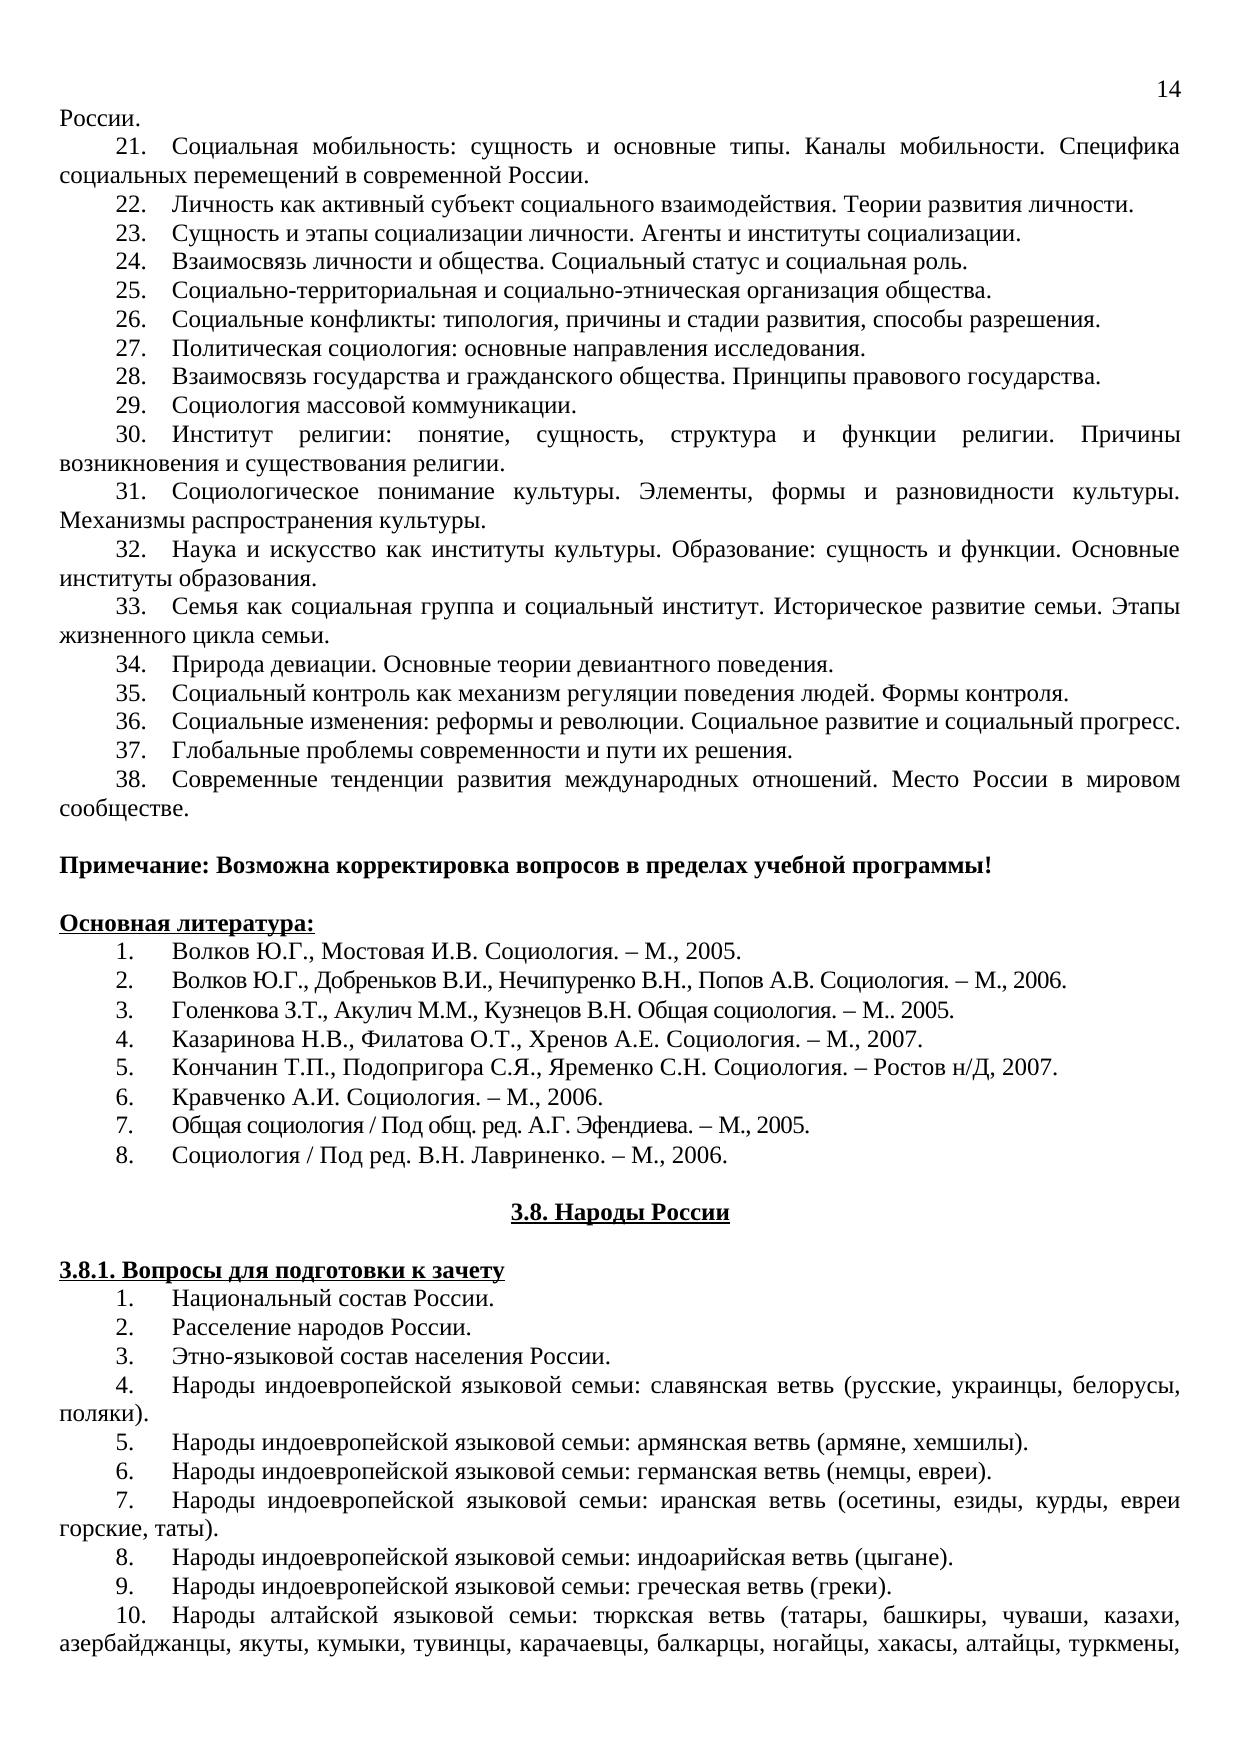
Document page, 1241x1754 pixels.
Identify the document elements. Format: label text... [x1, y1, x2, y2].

list Социальные конфликты: типология, причины и стадии развития, способы разрешения. [59, 304, 1181, 333]
list Социальные изменения: реформы и революции. Социальное развитие и социальный прогресс. [59, 706, 1181, 735]
list Природа девиации. Основные теории девиантного поведения. [59, 649, 1181, 678]
text 3.8. Народы России [59, 1197, 1181, 1226]
list Взаимосвязь государства и гражданского общества. Принципы правового государства. [59, 361, 1181, 390]
list Общая социология / Под общ. ред. А.Г. Эфендиева. – М., 2005. [59, 1110, 1192, 1139]
list Взаимосвязь личности и общества. Социальный статус и социальная роль. [59, 246, 1181, 275]
text Основная литература: [59, 908, 1181, 936]
list Семья как социальная группа и социальный институт. Историческое развитие семьи. Этапы жизненного цикла семьи. [59, 591, 1181, 649]
list Народы индоевропейской языковой семьи: иранская ветвь (осетины, езиды, курды, евреи горские, таты). [59, 1485, 1181, 1542]
list Социально-территориальная и социально-этническая организация общества. [59, 275, 1181, 304]
list Социальная мобильность: сущность и основные типы. Каналы мобильности. Специфика социальных перемещений в современной России. [59, 131, 1181, 189]
list Волков Ю.Г., Мостовая И.В. Социология. – М., 2005. [59, 936, 1181, 965]
text 3.8.1. Вопросы для подготовки к зачету [59, 1255, 1181, 1283]
list Расселение народов России. [59, 1312, 1181, 1341]
list Институт религии: понятие, сущность, структура и функции религии. Причины возникновения и существования религии. [59, 419, 1181, 476]
list Глобальные проблемы современности и пути их решения. [59, 735, 1181, 764]
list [59, 1600, 1181, 1657]
list Народы индоевропейской языковой семьи: армянская ветвь (армяне, хемшилы). [59, 1427, 1181, 1456]
list Этно-языковой состав населения России. [59, 1341, 1181, 1370]
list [59, 103, 1181, 131]
list Кравченко А.И. Социология. – М., 2006. [59, 1082, 1192, 1110]
list Социология массовой коммуникации. [59, 390, 1181, 419]
list Казаринова Н.В., Филатова О.Т., Хренов А.Е. Социология. – М., 2007. [59, 1024, 1192, 1052]
list Наука и искусство как институты культуры. Образование: сущность и функции. Основные институты образования. [59, 534, 1181, 591]
list Социология / Под ред. В.Н. Лавриненко. – М., 2006. [59, 1140, 1192, 1168]
list Голенкова З.Т., Акулич М.М., Кузнецов В.Н. Общая социология. – М.. 2005. [59, 995, 1192, 1024]
list Современные тенденции развития международных отношений. Место России в мировом сообществе. [59, 764, 1181, 821]
list Личность как активный субъект социального взаимодействия. Теории развития личности. [59, 189, 1181, 218]
list Кончанин Т.П., Подопригора С.Я., Яременко С.Н. Социология. – Ростов н/Д, 2007. [59, 1052, 1192, 1081]
list Национальный состав России. [59, 1283, 1181, 1312]
list Народы индоевропейской языковой семьи: германская ветвь (немцы, евреи). [59, 1456, 1181, 1485]
list Волков Ю.Г., Добреньков В.И., Нечипуренко В.Н., Попов А.В. Социология. – М., 2006. [59, 966, 1192, 994]
list Социологическое понимание культуры. Элементы, формы и разновидности культуры. Механизмы распространения культуры. [59, 476, 1181, 534]
text Примечание: Возможна корректировка вопросов в пределах учебной программы! [59, 850, 1181, 879]
list Народы индоевропейской языковой семьи: греческая ветвь (греки). [59, 1571, 1181, 1600]
list Сущность и этапы социализации личности. Агенты и институты социализации. [59, 218, 1181, 246]
list Народы индоевропейской языковой семьи: индоарийская ветвь (цыгане). [59, 1542, 1181, 1571]
list Политическая социология: основные направления исследования. [59, 333, 1181, 361]
list Социальный контроль как механизм регуляции поведения людей. Формы контроля. [59, 678, 1181, 706]
list Народы индоевропейской языковой семьи: славянская ветвь (русские, украинцы, белорусы, поляки). [59, 1370, 1181, 1427]
